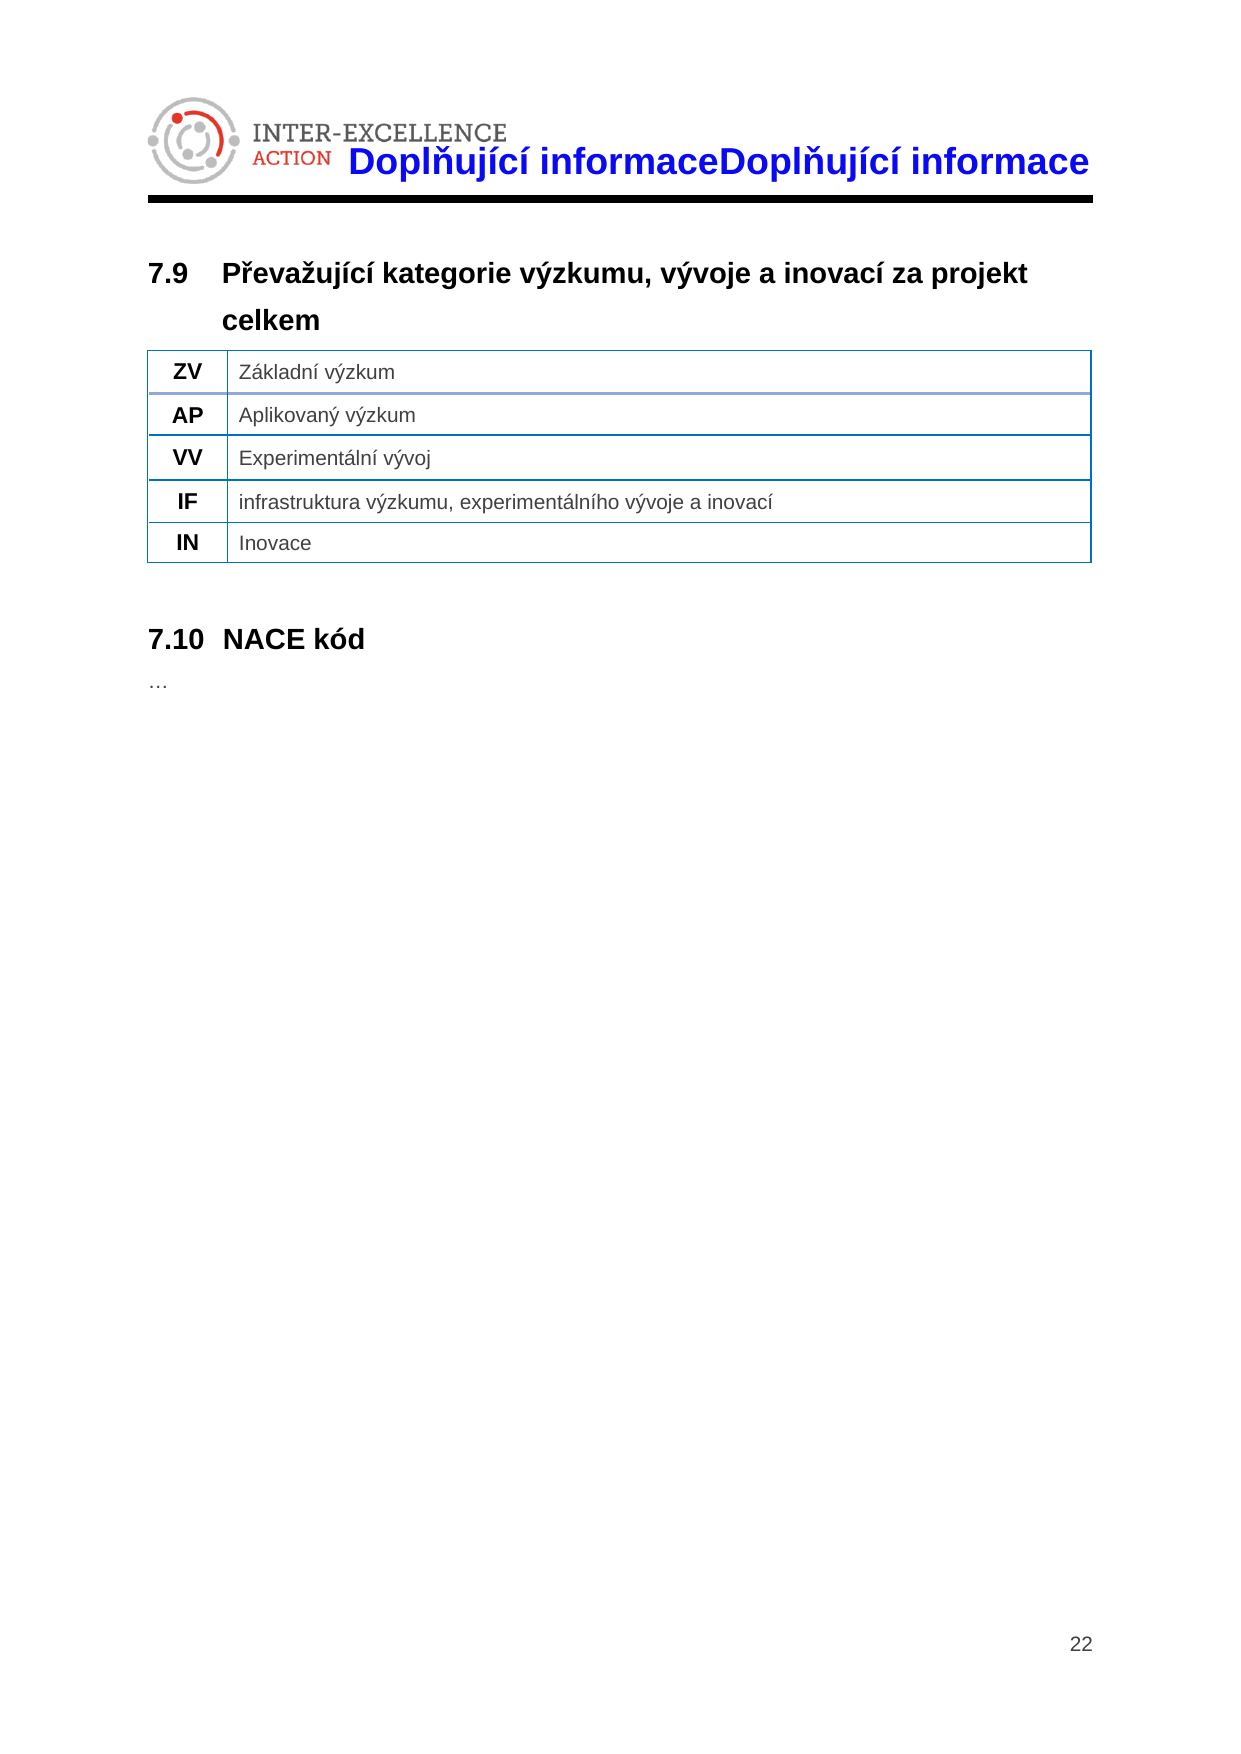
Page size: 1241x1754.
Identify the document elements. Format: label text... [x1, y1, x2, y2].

table_cell VV [148, 435, 227, 479]
table_cell IF [148, 480, 227, 522]
table_cell Inovace [228, 523, 1090, 562]
picture [147, 97, 506, 184]
table_cell AP [148, 393, 227, 434]
table_cell Experimentální vývoj [228, 436, 1090, 479]
text … [148, 668, 1093, 692]
table_cell IN [148, 523, 227, 562]
table_cell Aplikovaný výzkum [228, 395, 1090, 434]
table_header Základní výzkum [228, 351, 1090, 392]
table_cell infrastruktura výzkumu, experimentálního vývoje a inovací [228, 481, 1090, 522]
table_header ZV [148, 351, 227, 392]
list Převažující kategorie výzkumu, vývoje a inovací za projekt celkem [148, 256, 1093, 336]
list NACE kód [148, 622, 1093, 655]
